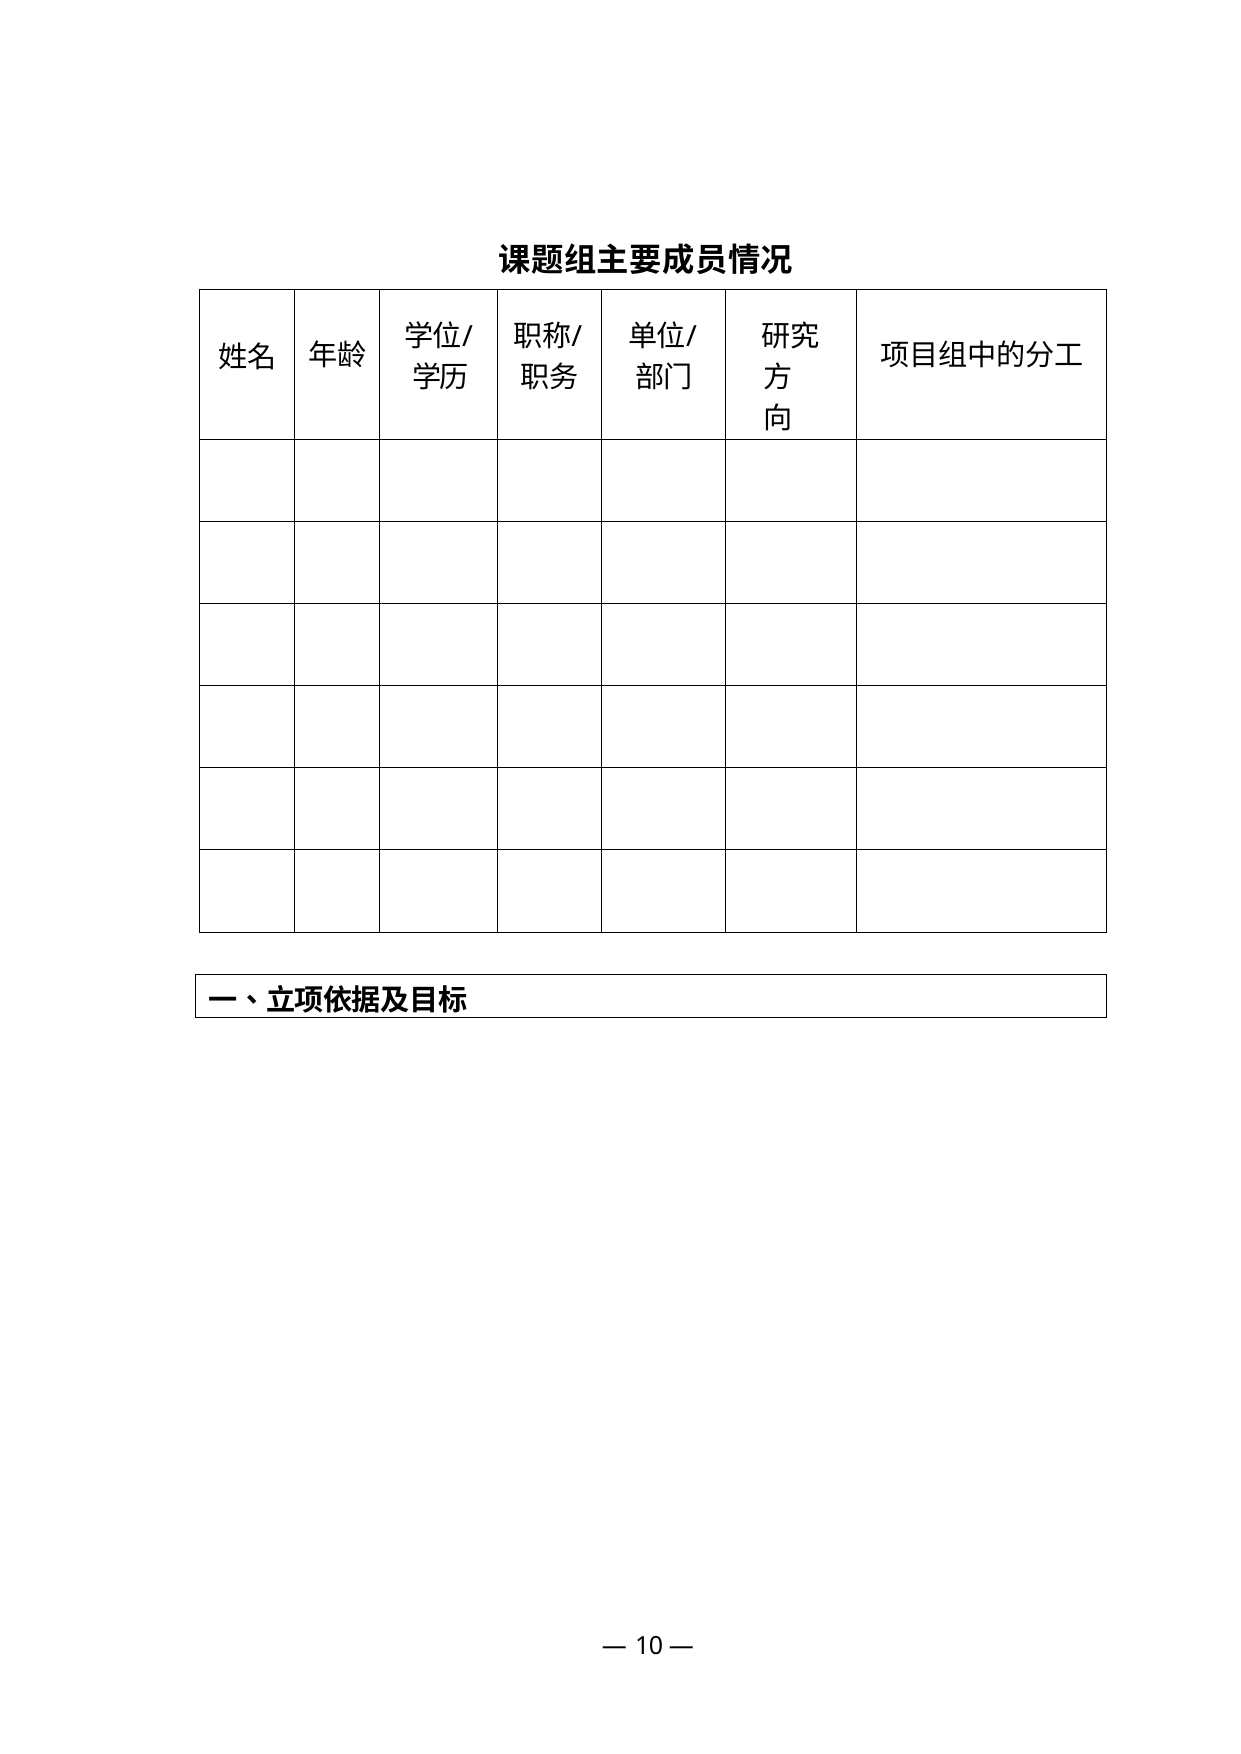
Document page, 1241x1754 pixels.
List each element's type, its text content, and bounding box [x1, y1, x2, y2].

table_cell [498, 604, 601, 685]
table_cell [602, 768, 725, 849]
table_header 研究 方向 [726, 290, 856, 439]
table_cell [380, 850, 497, 932]
table_header 一、立项依据及目标 [196, 975, 1106, 1017]
table_cell [498, 686, 601, 767]
table_header 姓名 [200, 290, 294, 439]
table_cell [200, 850, 294, 932]
table_cell [200, 768, 294, 849]
table_cell [295, 604, 379, 685]
table_cell [857, 604, 1106, 685]
table_cell [380, 522, 497, 603]
table_cell [726, 604, 856, 685]
table_cell [602, 522, 725, 603]
table_cell [295, 440, 379, 521]
table_cell [857, 440, 1106, 521]
table_cell [857, 768, 1106, 849]
table_cell [602, 604, 725, 685]
table_cell [726, 768, 856, 849]
table_cell [857, 850, 1106, 932]
table_cell [726, 522, 856, 603]
table_cell [857, 522, 1106, 603]
table_cell [726, 440, 856, 521]
table_cell [380, 604, 497, 685]
table_header 单位/ 部门 [602, 290, 725, 439]
table_cell [726, 850, 856, 932]
table_cell [200, 604, 294, 685]
table_cell [602, 440, 725, 521]
table_cell [295, 768, 379, 849]
table_cell [857, 686, 1106, 767]
table_cell [602, 850, 725, 932]
table_cell [380, 440, 497, 521]
table_cell [602, 686, 725, 767]
table_cell [295, 850, 379, 932]
table_cell [498, 522, 601, 603]
table_cell [200, 686, 294, 767]
text 课题组主要成员情况 [498, 238, 1107, 279]
table_cell [380, 768, 497, 849]
table_cell [498, 440, 601, 521]
table_cell [295, 686, 379, 767]
table_cell [498, 768, 601, 849]
table_cell [726, 686, 856, 767]
table_cell [380, 686, 497, 767]
table_header 学位/ 学历 [380, 290, 497, 439]
table_header 项目组中的分工 [857, 290, 1106, 439]
table_cell [498, 850, 601, 932]
table_header 职称/ 职务 [498, 290, 601, 439]
table_header 年龄 [295, 290, 379, 439]
table_cell [295, 522, 379, 603]
table_cell [200, 522, 294, 603]
table_cell [200, 440, 294, 521]
